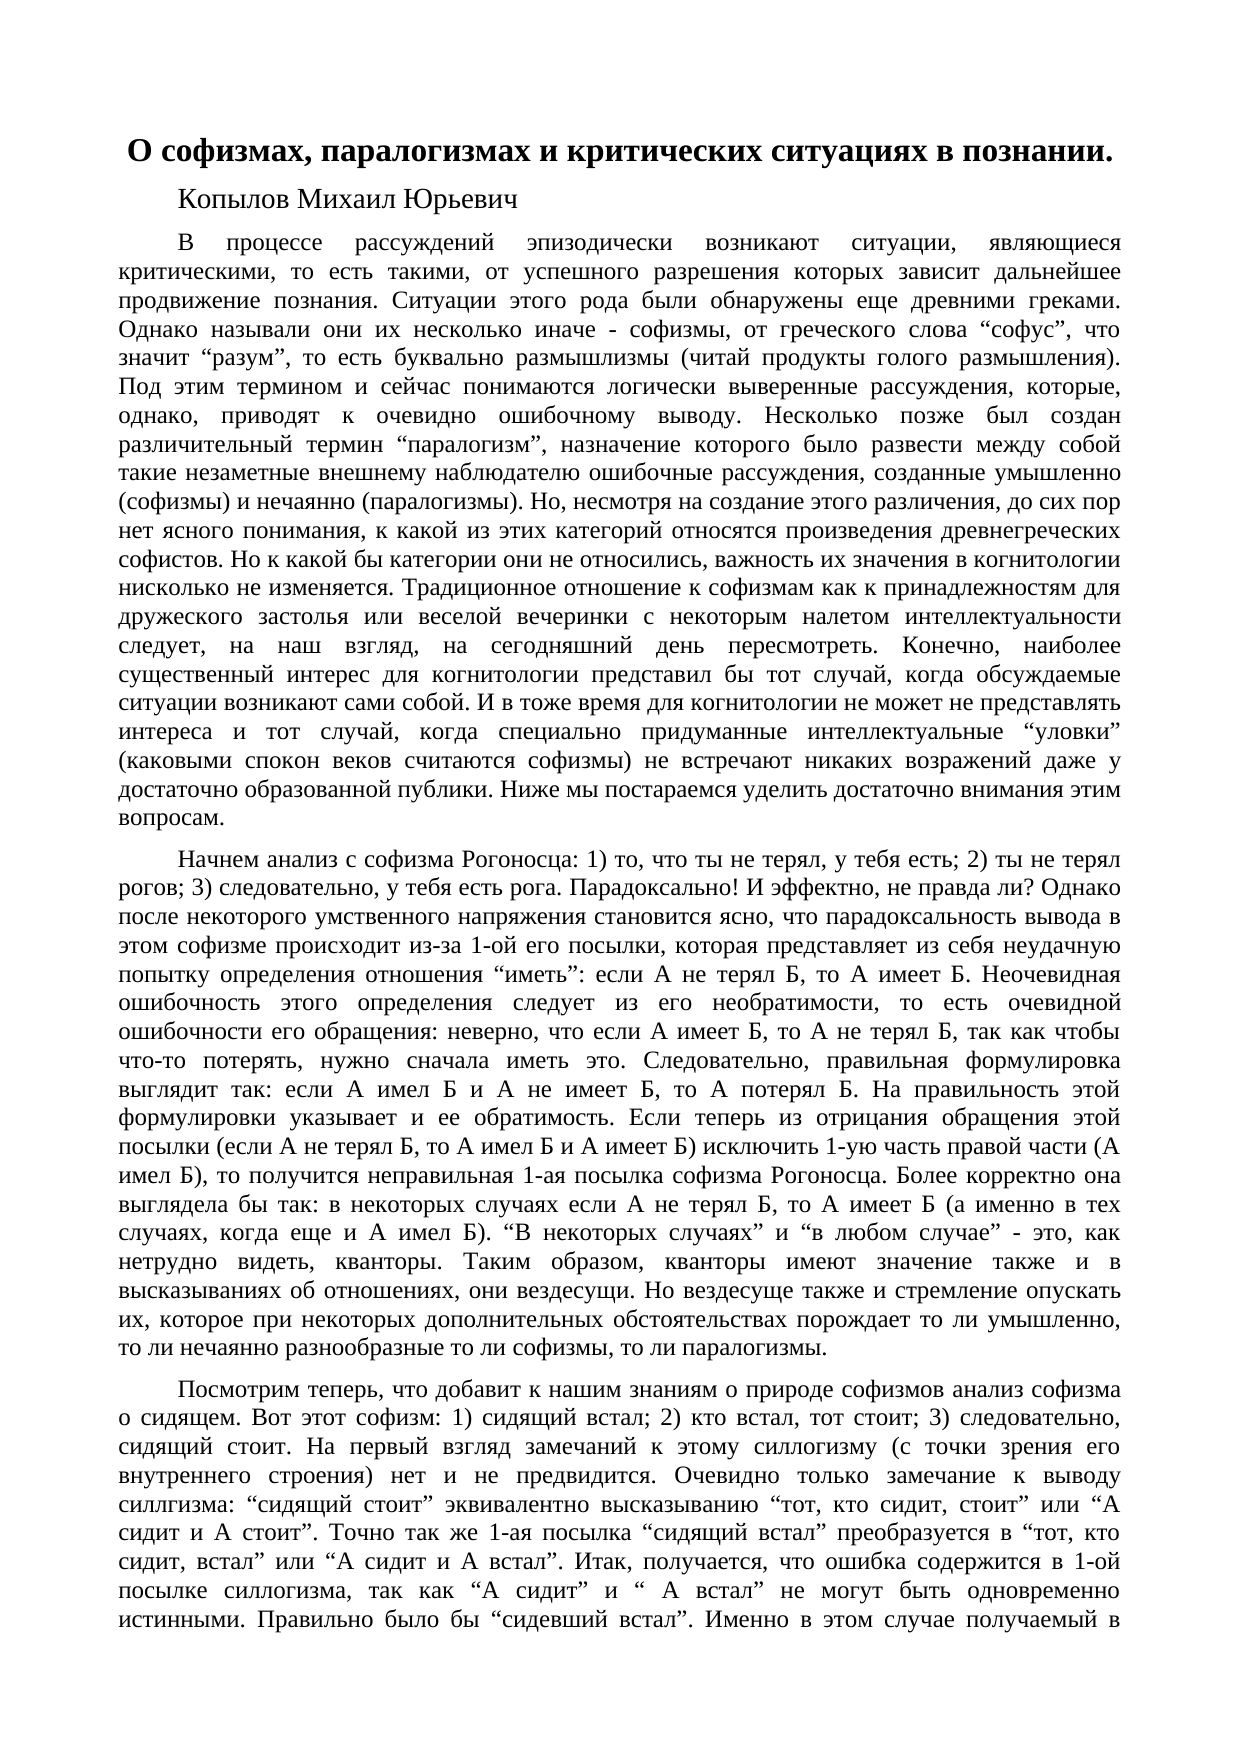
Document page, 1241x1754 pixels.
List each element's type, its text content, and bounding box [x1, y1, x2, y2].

text О софизмах, паралогизмах и критических ситуациях в познании. [118, 131, 1122, 169]
text Начнем анализ с софизма Рогоносца: 1) то, что ты не терял, у тебя есть; 2) ты не терял рогов; 3) следовательно, у тебя есть рога. Парадоксально! И эффектно, не правда ли? Однако после некоторого умственного напряжения становится ясно, что парадоксальность вывода в этом софизме происходит из-за 1-ой его посылки, которая представляет из себя неудачную попытку определения отношения “иметь”: если А не терял Б, то А имеет Б. Неочевидная ошибочность этого определения следует из его необратимости, то есть очевидной ошибочности его обращения: неверно, что если А имеет Б, то А не терял Б, так как чтобы что-то потерять, нужно сначала иметь это. Следовательно, правильная формулировка выглядит так: если А имел Б и А не имеет Б, то А потерял Б. На правильность этой формулировки указывает и ее обратимость. Если теперь из отрицания обращения этой посылки (если А не терял Б, то А имел Б и А имеет Б) исключить 1-ую часть правой части (А имел Б), то получится неправильная 1-ая посылка софизма Рогоносца. Более корректно она выглядела бы так: в некоторых случаях если А не терял Б, то А имеет Б (а именно в тех случаях, когда еще и А имел Б). “В некоторых случаях” и “в любом случае” - это, как нетрудно видеть, кванторы. Таким образом, кванторы имеют значение также и в высказываниях об отношениях, они вездесущи. Но вездесуще также и стремление опускать их, которое при некоторых дополнительных обстоятельствах порождает то ли умышленно, то ли нечаянно разнообразные то ли софизмы, то ли паралогизмы. [118, 844, 1122, 1361]
text В процессе рассуждений эпизодически возникают ситуации, являющиеся критическими, то есть такими, от успешного разрешения которых зависит дальнейшее продвижение познания. Ситуации этого рода были обнаружены еще древними греками. Однако называли они их несколько иначе - софизмы, от греческого слова “софус”, что значит “разум”, то есть буквально размышлизмы (читай продукты голого размышления). Под этим термином и сейчас понимаются логически выверенные рассуждения, которые, однако, приводят к очевидно ошибочному выводу. Несколько позже был создан различительный термин “паралогизм”, назначение которого было развести между собой такие незаметные внешнему наблюдателю ошибочные рассуждения, созданные умышленно (софизмы) и нечаянно (паралогизмы). Но, несмотря на создание этого различения, до сих пор нет ясного понимания, к какой из этих категорий относятся произведения древнегреческих софистов. Но к какой бы категории они не относились, важность их значения в когнитологии нисколько не изменяется. Традиционное отношение к софизмам как к принадлежностям для дружеского застолья или веселой вечеринки с некоторым налетом интеллектуальности следует, на наш взгляд, на сегодняшний день пересмотреть. Конечно, наиболее существенный интерес для когнитологии представил бы тот случай, когда обсуждаемые ситуации возникают сами собой. И в тоже время для когнитологии не может не представлять интереса и тот случай, когда специально придуманные интеллектуальные “уловки” (каковыми спокон веков считаются софизмы) не встречают никаких возражений даже у достаточно образованной публики. Ниже мы постараемся уделить достаточно внимания этим вопросам. [118, 227, 1122, 831]
text Копылов Михаил Юрьевич [118, 181, 1122, 215]
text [118, 1374, 1122, 1632]
